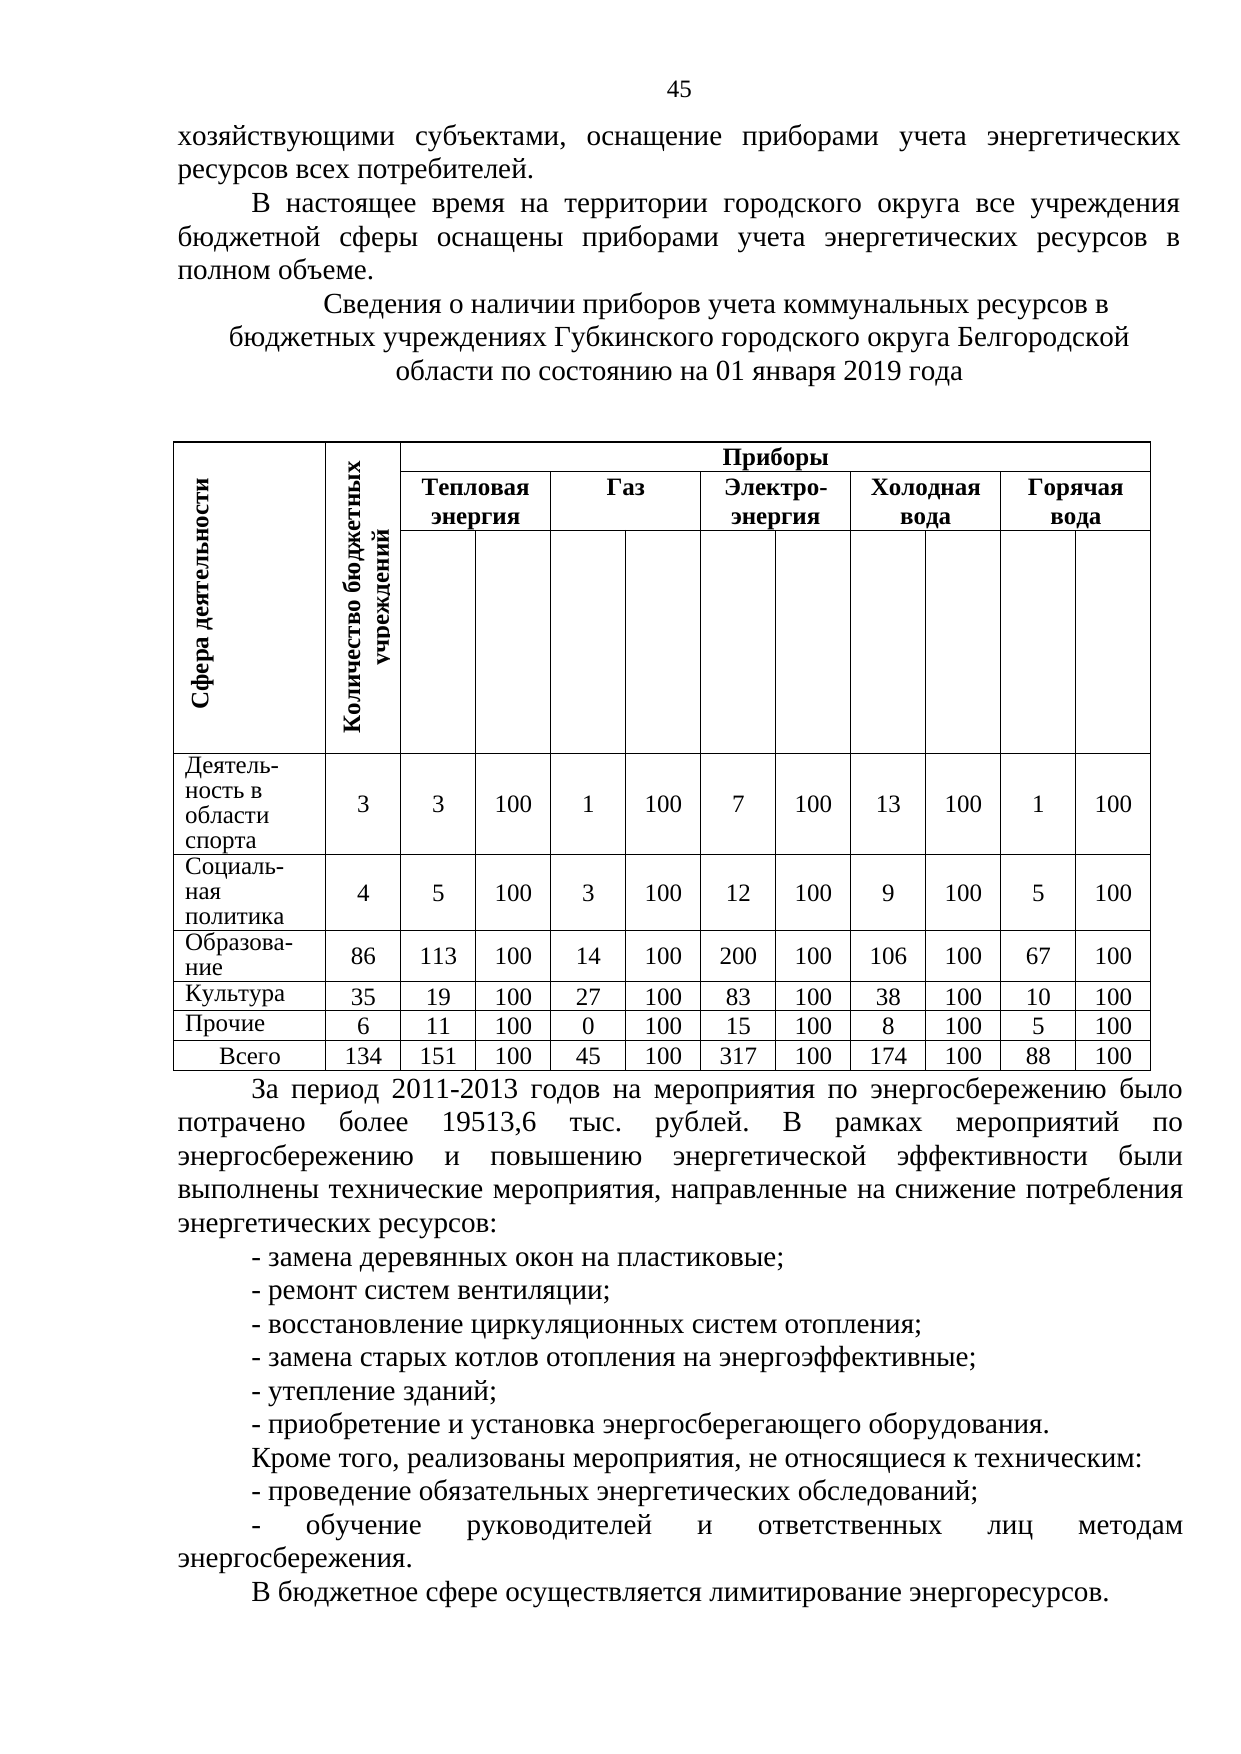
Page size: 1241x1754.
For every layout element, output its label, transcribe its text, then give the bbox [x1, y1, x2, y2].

text - обучение руководителей и ответственных лиц методам энергосбережения. [177, 1507, 1184, 1574]
text - замена старых котлов отопления на энергоэффективные; [177, 1339, 1184, 1373]
text - утепление зданий; [177, 1373, 1184, 1406]
text Кроме того, реализованы мероприятия, не относящиеся к техническим: [177, 1440, 1184, 1473]
text В бюджетное сфере осуществляется лимитирование энергоресурсов. [177, 1574, 1181, 1608]
text - замена деревянных окон на пластиковые; [177, 1239, 1184, 1272]
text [177, 118, 1181, 185]
text За период 2011-2013 годов на мероприятия по энергосбережению было потрачено более 19513,6 тыс. рублей. В рамках мероприятий по энергосбережению и повышению энергетической эффективности были выполнены технические мероприятия, направленные на снижение потребления энергетических ресурсов: [177, 1071, 1184, 1239]
text Сведения о наличии приборов учета коммунальных ресурсов в бюджетных учреждениях Губкинского городского округа Белгородской области по состоянию на 01 января 2019 года [177, 286, 1181, 386]
text В настоящее время на территории городского округа все учреждения бюджетной сферы оснащены приборами учета энергетических ресурсов в полном объеме. [177, 185, 1181, 286]
text - ремонт систем вентиляции; [177, 1272, 1184, 1306]
table_header [163, 420, 1240, 1071]
text - приобретение и установка энергосберегающего оборудования. [177, 1406, 1184, 1440]
text - проведение обязательных энергетических обследований; [177, 1473, 1184, 1507]
text - восстановление циркуляционных систем отопления; [177, 1306, 1184, 1339]
